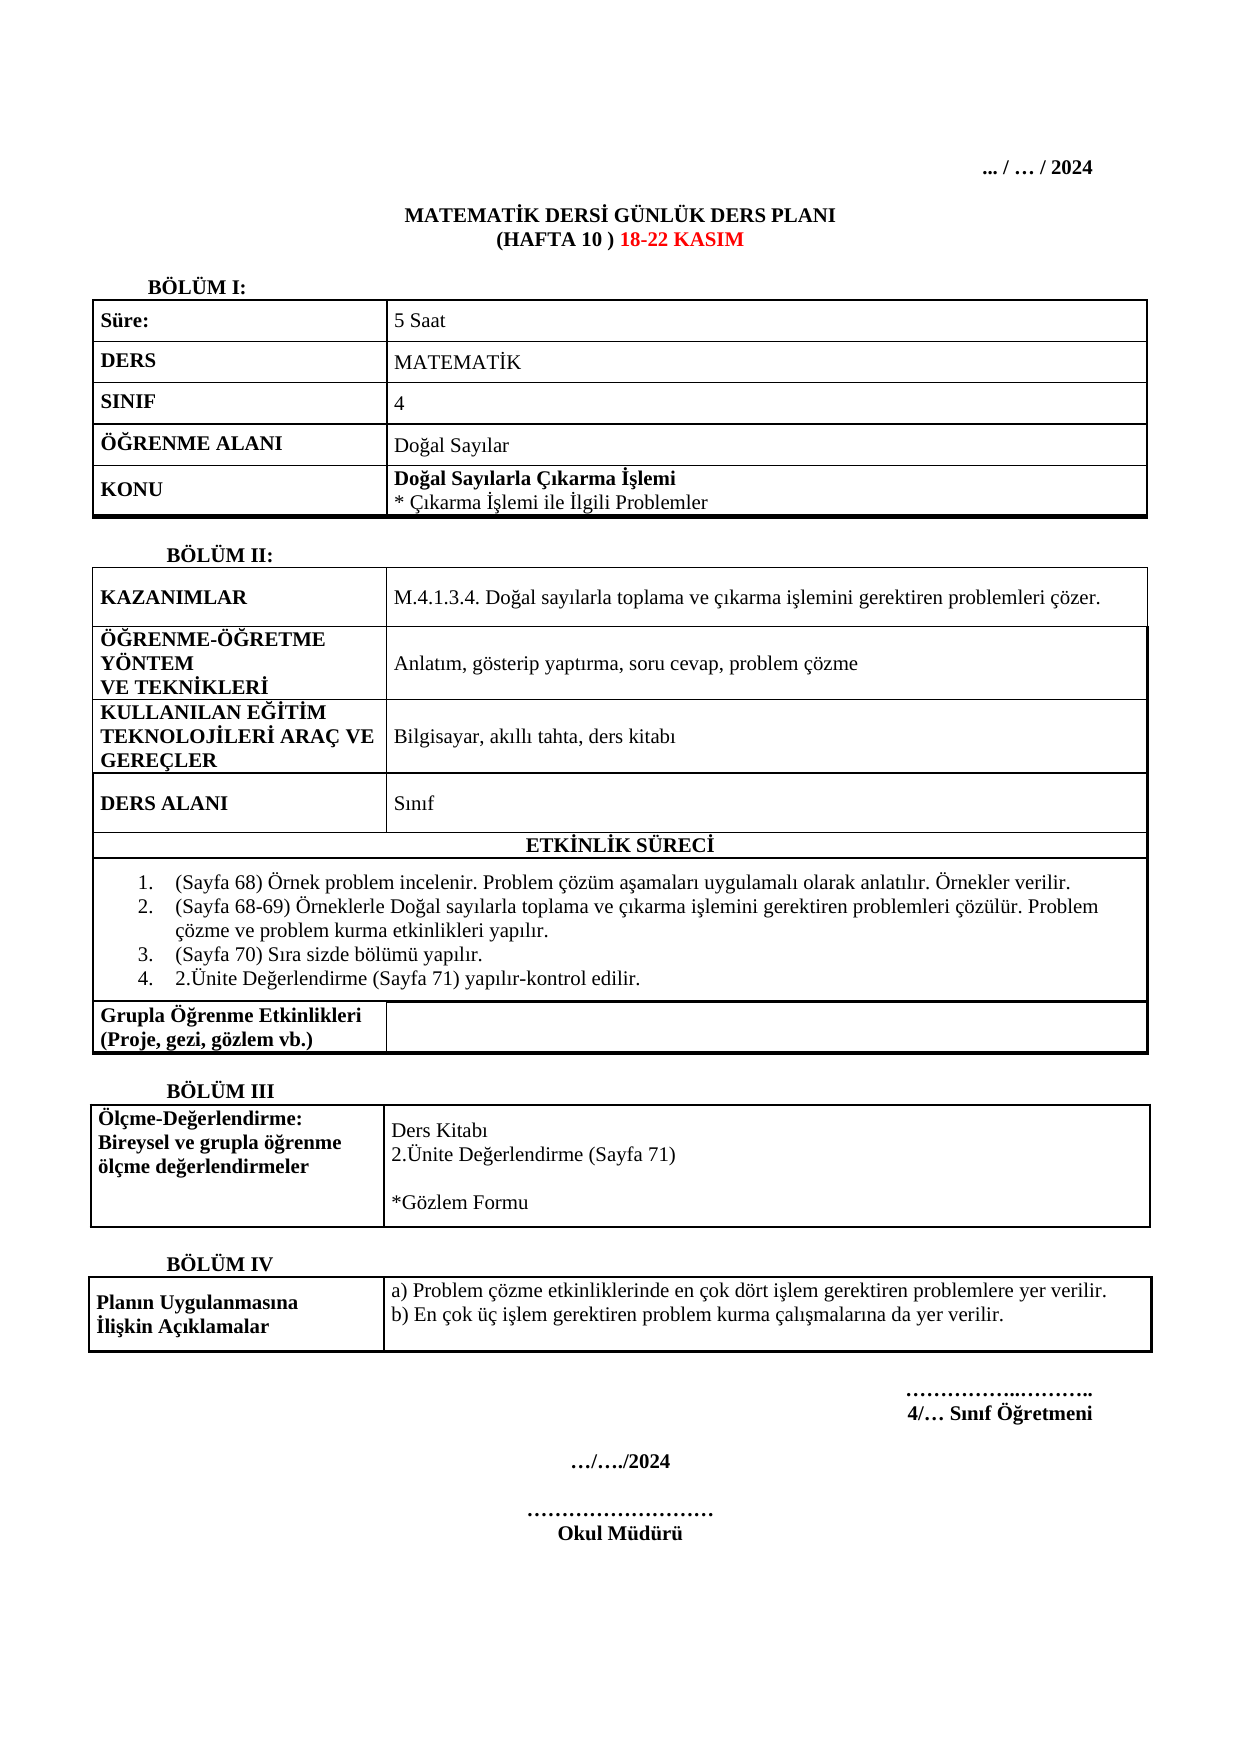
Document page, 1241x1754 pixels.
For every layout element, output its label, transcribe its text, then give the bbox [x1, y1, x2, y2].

text BÖLÜM II: [148, 543, 1092, 567]
subtitle BÖLÜM III [148, 1079, 1092, 1103]
text 4/… Sınıf Öğretmeni [148, 1401, 1092, 1424]
table_header M.4.1.3.4. Doğal sayılarla toplama ve çıkarma işlemini gerektiren problemleri çözer. [387, 568, 1147, 626]
table_cell KONU [94, 466, 386, 514]
table_cell Grupla Öğrenme Etkinlikleri (Proje, gezi, gözlem vb.) [94, 1002, 386, 1051]
table_cell KULLANILAN EĞİTİM TEKNOLOJİLERİ ARAÇ VE GEREÇLER [93, 700, 386, 772]
table_header Süre: [94, 301, 386, 341]
table_cell ÖĞRENME ALANI [94, 425, 386, 465]
table_cell Doğal Sayılarla Çıkarma İşlemi * Çıkarma İşlemi ile İlgili Problemler [388, 466, 1146, 514]
text ……………..……….. [148, 1376, 1092, 1401]
table_header 5 Saat [388, 301, 1146, 341]
table_cell DERS [94, 342, 386, 382]
text …/…./2024 [148, 1449, 1092, 1473]
table_cell MATEMATİK [388, 342, 1146, 382]
table_cell ÖĞRENME-ÖĞRETME YÖNTEM VE TEKNİKLERİ [93, 627, 386, 699]
table_cell Sınıf [387, 774, 1146, 832]
table_cell (Sayfa 68) Örnek problem incelenir. Problem çözüm aşamaları uygulamalı olarak anlatılır. Örnekler verilir. (Sayfa 68-69) Örneklerle Doğal sayılarla toplama ve çıkarma işlemini gerektiren problemleri çözülür. Problem çözme ve problem kurma etkinlikleri yapılır. (Sayfa 70) Sıra sizde bölümü yapılır. 2.Ünite Değerlendirme (Sayfa 71) yapılır-kontrol edilir. [94, 859, 1146, 1000]
table_cell 4 [388, 383, 1146, 423]
table_header KAZANIMLAR [93, 568, 386, 626]
text (HAFTA 10 ) 18-22 KASIM [148, 227, 1092, 251]
table_cell Bilgisayar, akıllı tahta, ders kitabı [387, 700, 1146, 772]
table_cell SINIF [94, 383, 386, 423]
text BÖLÜM I: [148, 275, 1092, 299]
table_header Planın Uygulanmasına İlişkin Açıklamalar [90, 1278, 383, 1350]
table_cell Anlatım, gösterip yaptırma, soru cevap, problem çözme [387, 627, 1146, 699]
table_cell [387, 1003, 1146, 1051]
table_header Ders Kitabı 2.Ünite Değerlendirme (Sayfa 71) *Gözlem Formu [385, 1106, 1149, 1226]
table_cell DERS ALANI [94, 774, 386, 832]
table_cell Doğal Sayılar [388, 425, 1146, 465]
text ……………………… [148, 1497, 1092, 1521]
text Okul Müdürü [148, 1521, 1092, 1545]
table_header Ölçme-Değerlendirme: Bireysel ve grupla öğrenme ölçme değerlendirmeler [92, 1106, 383, 1226]
subtitle BÖLÜM IV [148, 1252, 1092, 1276]
table_cell ETKİNLİK SÜRECİ [94, 833, 1146, 857]
text ... / … / 2024 [148, 155, 1092, 179]
text MATEMATİK DERSİ GÜNLÜK DERS PLANI [148, 203, 1092, 227]
table_header a) Problem çözme etkinliklerinde en çok dört işlem gerektiren problemlere yer verilir. b) En çok üç işlem gerektiren problem kurma çalışmalarına da yer verilir. [385, 1278, 1150, 1350]
